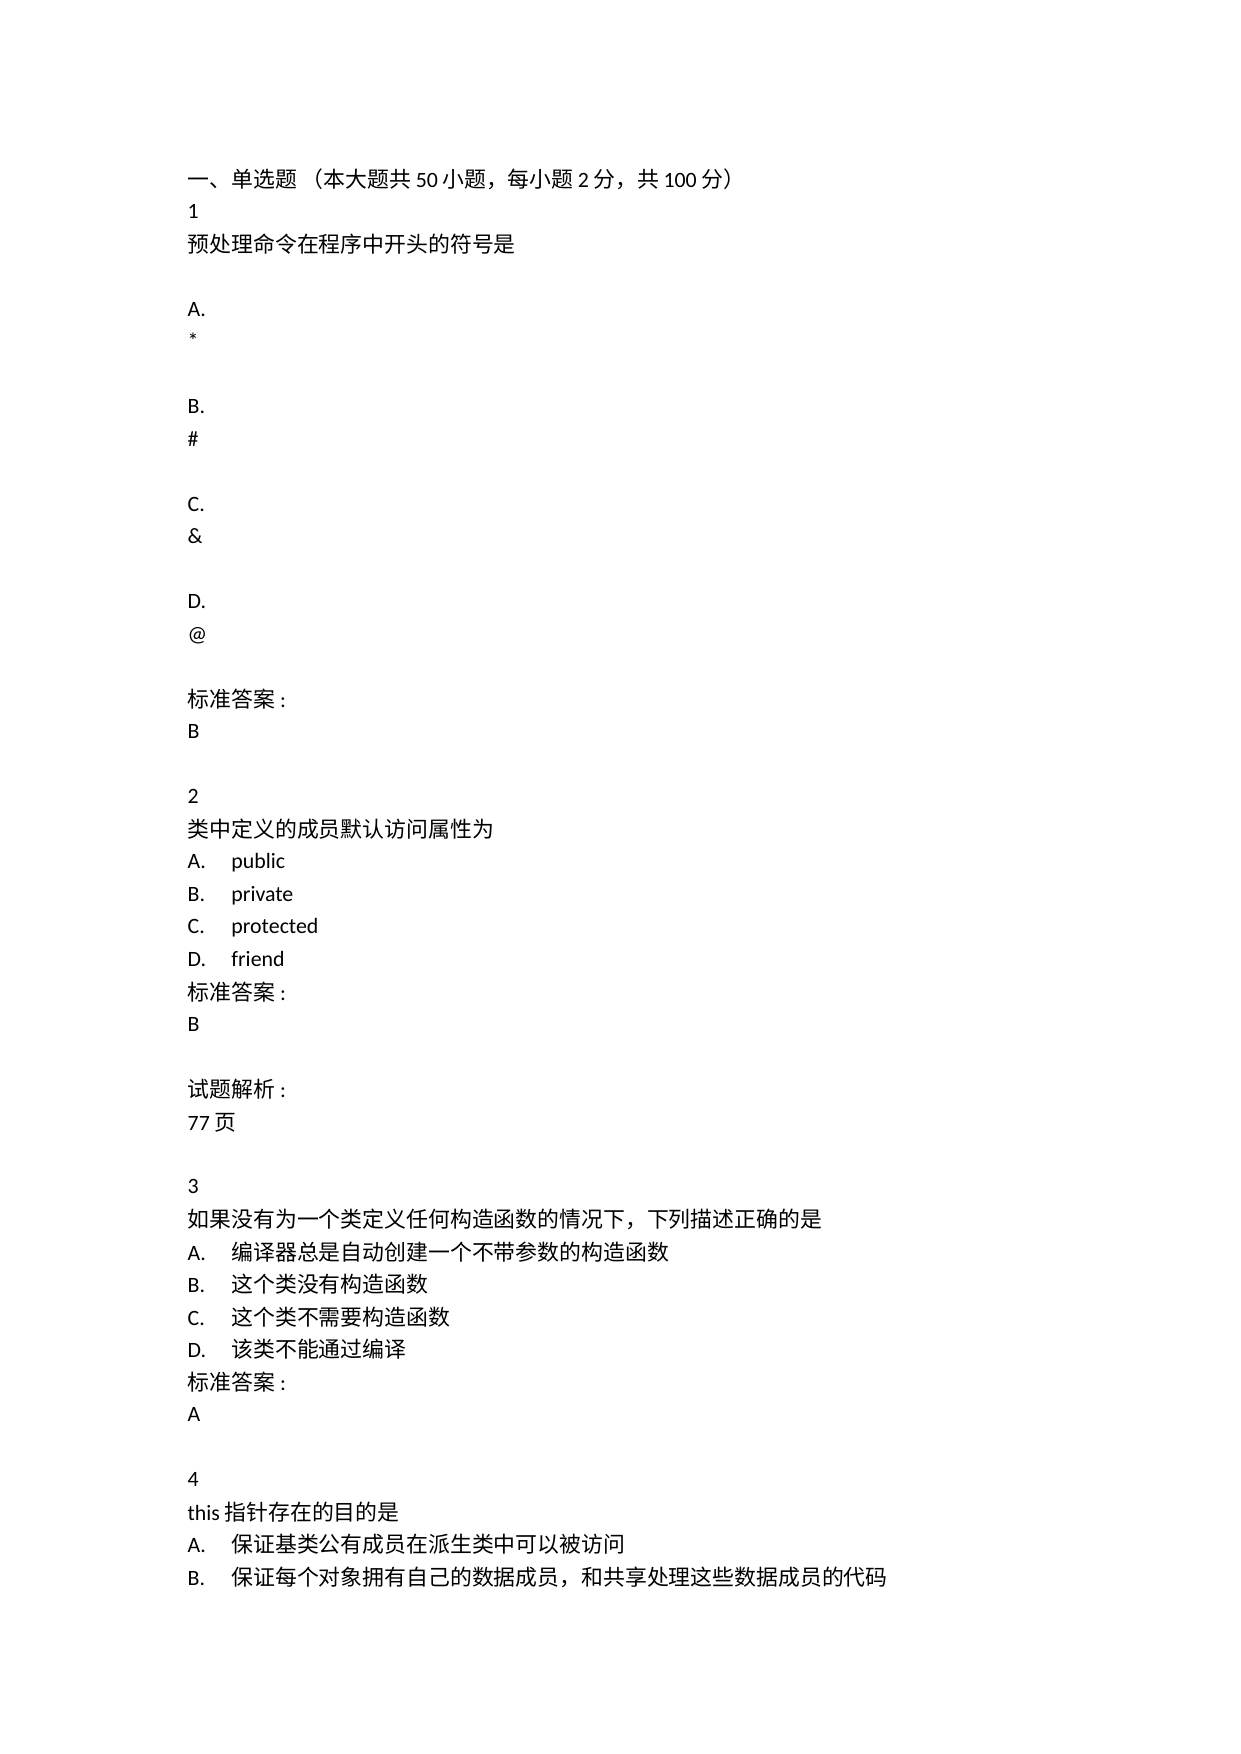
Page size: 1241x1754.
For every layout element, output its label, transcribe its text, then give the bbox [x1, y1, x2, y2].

text 一、单选题 （本大题共50小题，每小题2分，共100分） [187, 162, 1053, 194]
text C. protected [187, 909, 1053, 942]
text # [187, 422, 1053, 454]
text * [187, 324, 1053, 357]
text D. friend [187, 942, 1053, 974]
text 标准答案 : [187, 974, 1053, 1007]
text A. 编译器总是自动创建一个不带参数的构造函数 [187, 1234, 1053, 1267]
text B. private [187, 877, 1053, 909]
text 试题解析 : [187, 1072, 1053, 1104]
text 标准答案 : [187, 1364, 1053, 1397]
text B. 这个类没有构造函数 [187, 1267, 1053, 1299]
text A [187, 1397, 1053, 1429]
text 类中定义的成员默认访问属性为 [187, 812, 1053, 844]
text C. [187, 487, 1053, 519]
text 如果没有为一个类定义任何构造函数的情况下，下列描述正确的是 [187, 1202, 1053, 1234]
text 1 [187, 194, 1053, 227]
text C. 这个类不需要构造函数 [187, 1299, 1053, 1332]
text B [187, 1007, 1053, 1039]
text A. [187, 292, 1053, 324]
text 标准答案 : [187, 682, 1053, 714]
text 77页 [187, 1104, 1053, 1137]
text & [187, 519, 1053, 552]
text D. 该类不能通过编译 [187, 1332, 1053, 1364]
text D. [187, 584, 1053, 617]
text this指针存在的目的是 [187, 1494, 1053, 1527]
text 3 [187, 1169, 1053, 1202]
text @ [187, 617, 1053, 649]
text A. public [187, 844, 1053, 877]
text 4 [187, 1462, 1053, 1494]
text 2 [187, 779, 1053, 812]
text A. 保证基类公有成员在派生类中可以被访问 [187, 1527, 1053, 1559]
text 预处理命令在程序中开头的符号是 [187, 227, 1053, 259]
text B. [187, 389, 1053, 422]
text B [187, 714, 1053, 747]
text B. 保证每个对象拥有自己的数据成员，和共享处理这些数据成员的代码 [187, 1559, 1053, 1592]
